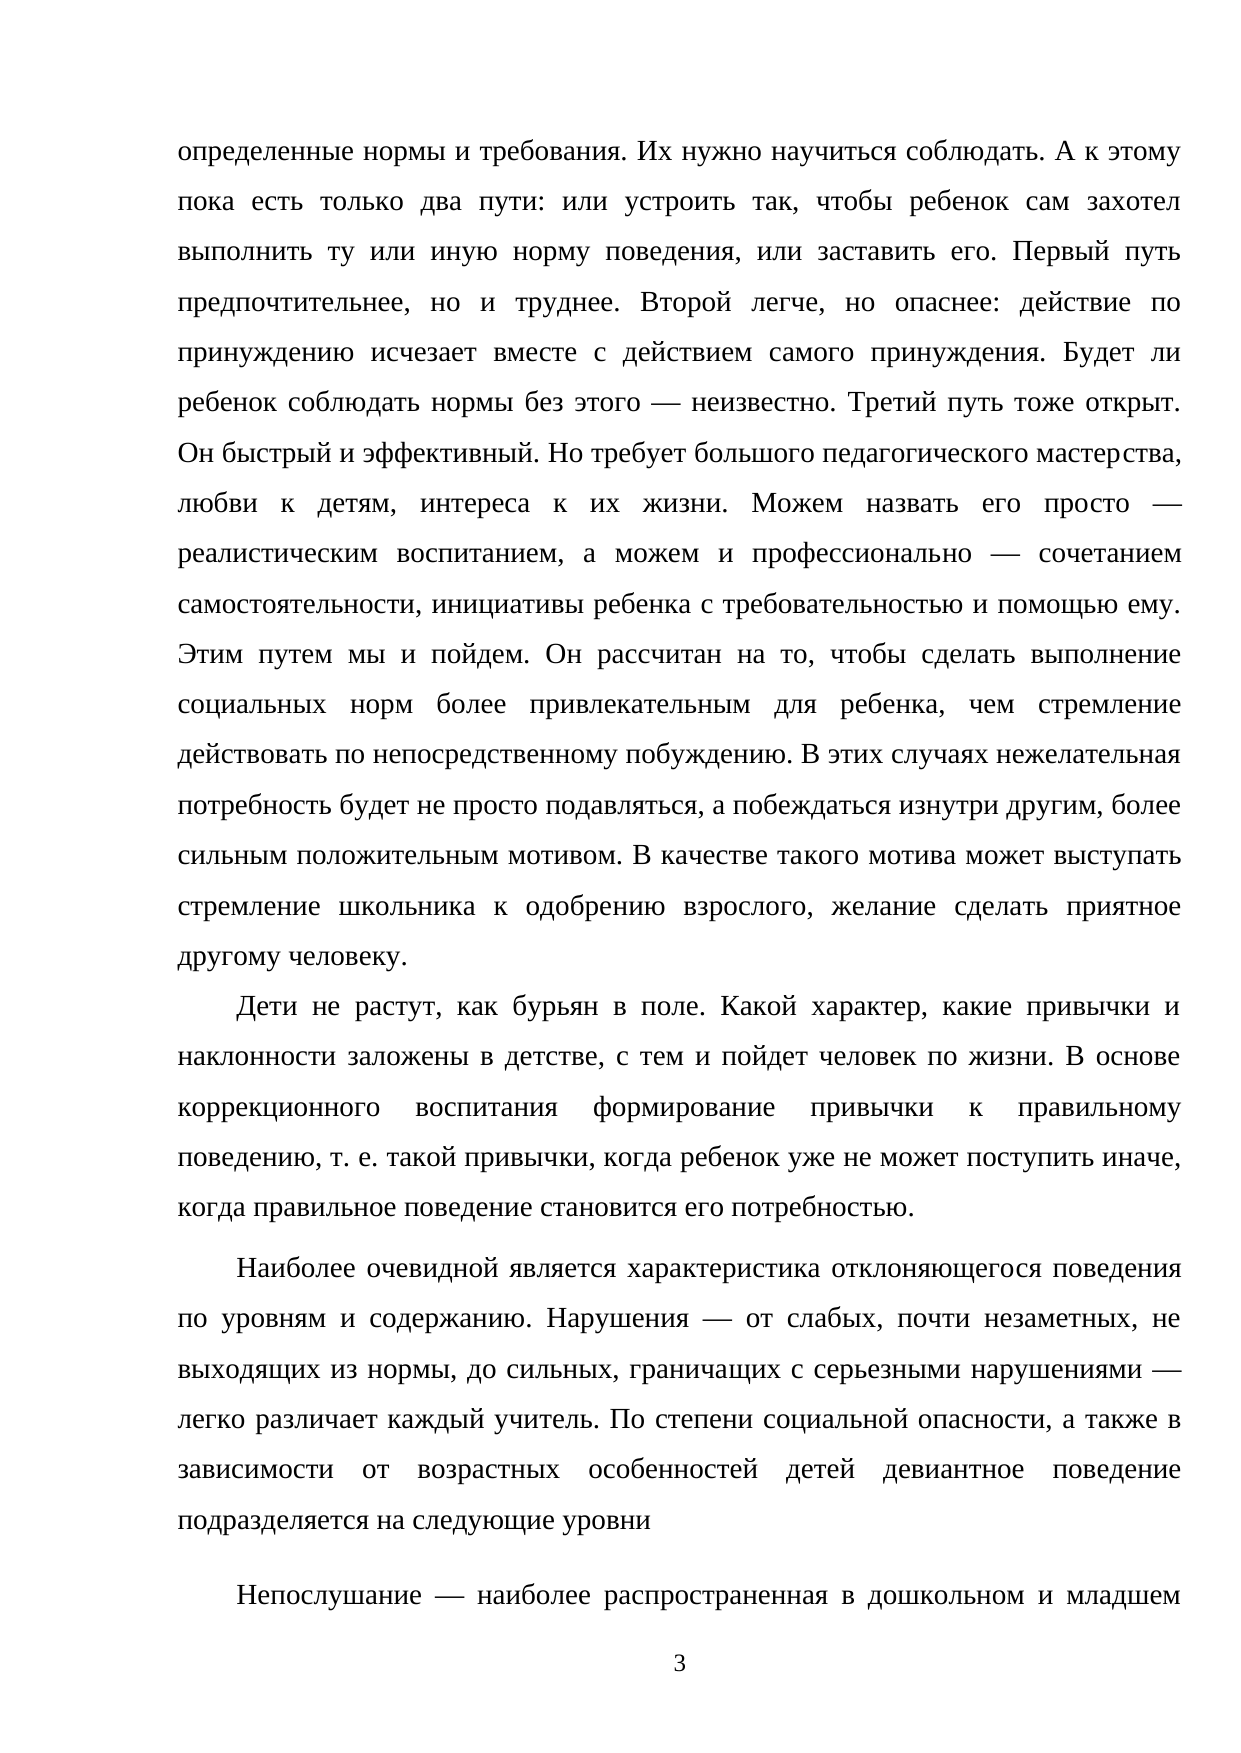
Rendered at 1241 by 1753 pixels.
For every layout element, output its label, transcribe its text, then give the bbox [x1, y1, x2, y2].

text Наиболее очевидной является характеристика отклоняющегося поведения по уровням и содержанию. Нарушения — от слабых, почти незаметных, не выходящих из нормы, до сильных, граничащих с серьезными нарушениями — легко различает каждый учитель. По степени социальной опасности, а также в зависимости от возрастных особенностей детей девиантное поведение подразделяется на следующие уровни [177, 1250, 1182, 1535]
text Дети не растут, как бурьян в поле. Какой характер, какие привычки и наклонности заложены в детстве, с тем и пойдет человек по жизни. В основе коррекционного воспитания формирование привычки к правильному поведению, т. е. такой привычки, когда ребенок уже не может поступить иначе, когда правильное поведение становится его потребностью. [177, 988, 1182, 1223]
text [177, 1577, 1182, 1611]
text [177, 133, 1182, 971]
